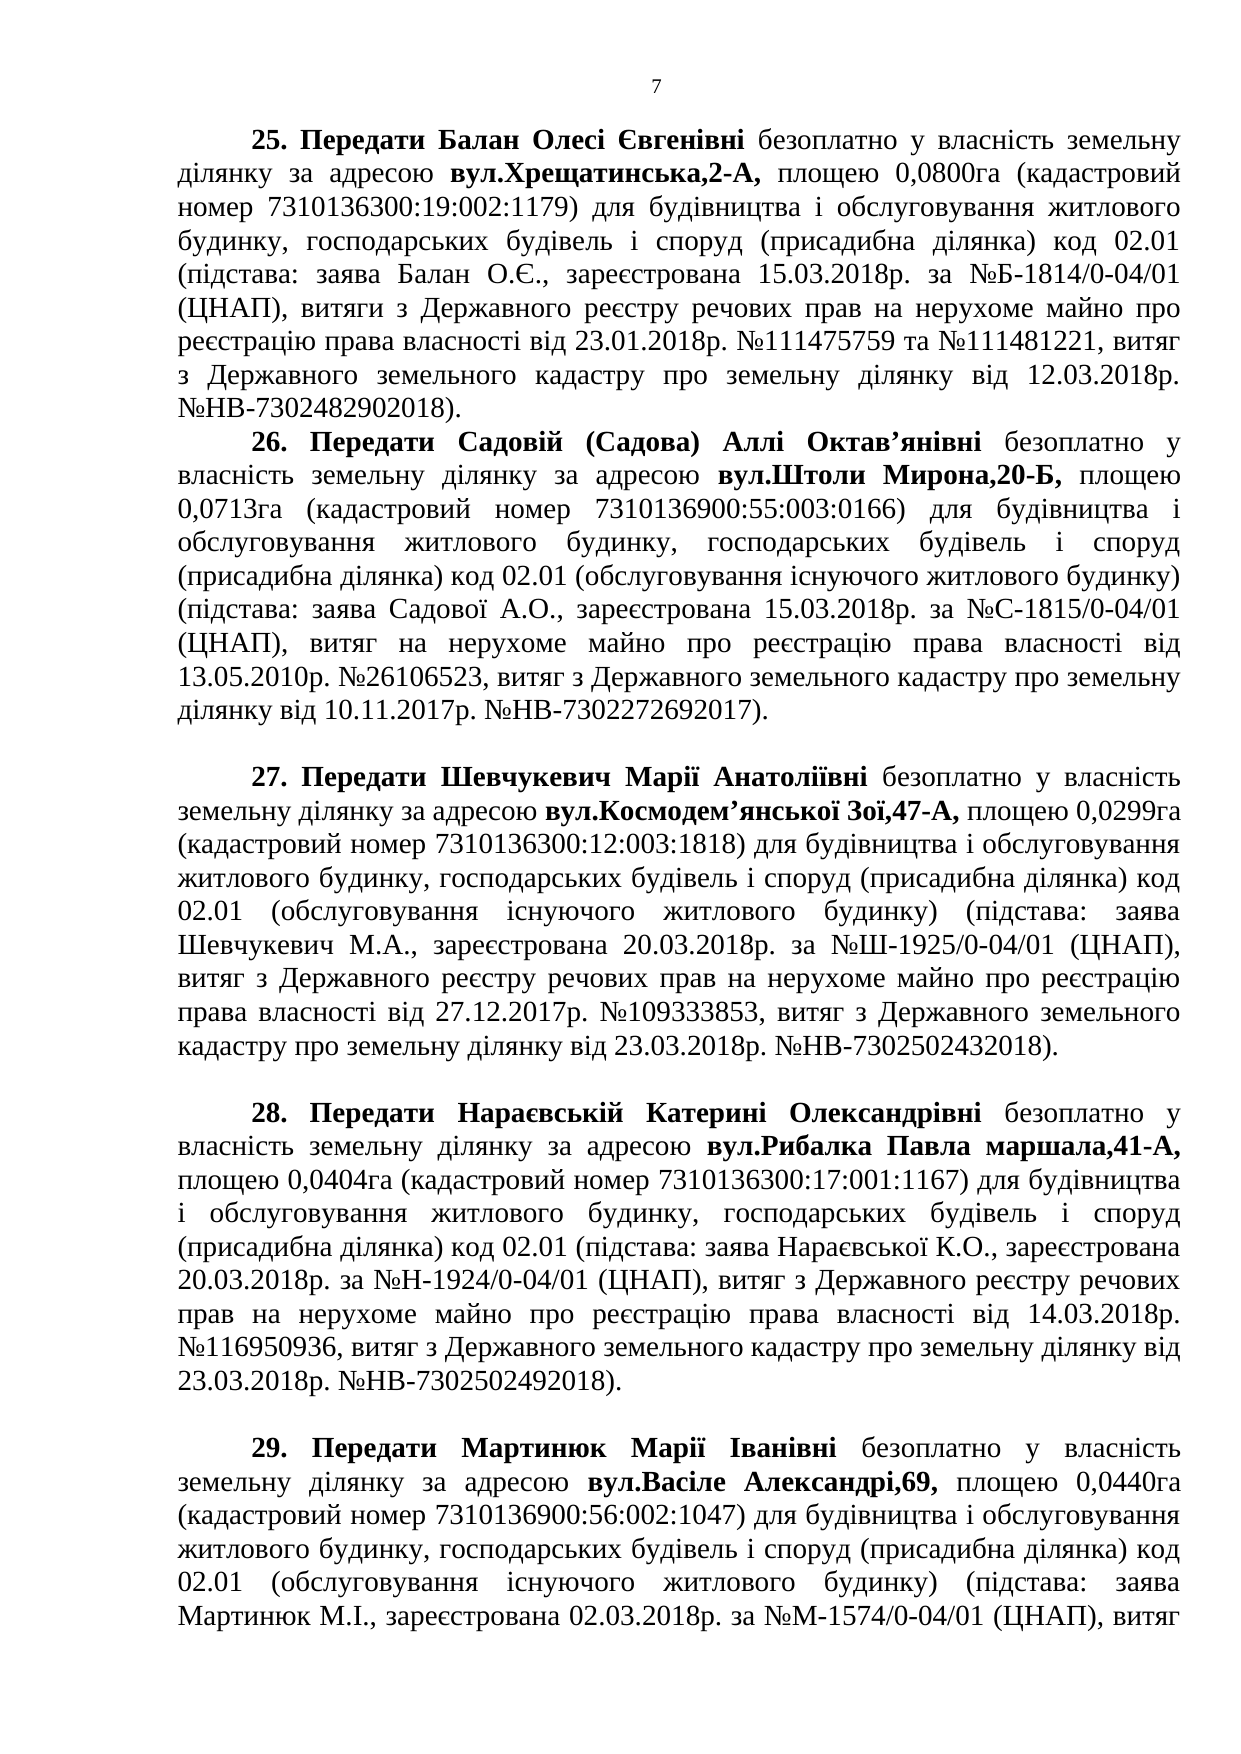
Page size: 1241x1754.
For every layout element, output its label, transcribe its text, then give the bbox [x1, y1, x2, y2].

text 26. Передати Садовій (Садова) Аллі Октав’янівні безоплатно у власність земельну ділянку за адресою вул.Штоли Мирона,20-Б, площею 0,0713га (кадастровий номер 7310136900:55:003:0166) для будівництва і обслуговування житлового будинку, господарських будівель і споруд (присадибна ділянка) код 02.01 (обслуговування існуючого житлового будинку) (підстава: заява Садової А.О., зареєстрована 15.03.2018р. за №С-1815/0-04/01 (ЦНАП), витяг на нерухоме майно про реєстрацію права власності від 13.05.2010р. №26106523, витяг з Державного земельного кадастру про земельну ділянку від 10.11.2017р. №НВ-7302272692017). [177, 424, 1181, 726]
text 27. Передати Шевчукевич Марії Анатоліївні безоплатно у власність земельну ділянку за адресою вул.Космодем’янської Зої,47-А, площею 0,0299га (кадастровий номер 7310136300:12:003:1818) для будівництва і обслуговування житлового будинку, господарських будівель і споруд (присадибна ділянка) код 02.01 (обслуговування існуючого житлового будинку) (підстава: заява Шевчукевич М.А., зареєстрована 20.03.2018р. за №Ш-1925/0-04/01 (ЦНАП), витяг з Державного реєстру речових прав на нерухоме майно про реєстрацію права власності від 27.12.2017р. №109333853, витяг з Державного земельного кадастру про земельну ділянку від 23.03.2018р. №НВ-7302502432018). [177, 759, 1181, 1061]
text 28. Передати Нараєвській Катерині Олександрівні безоплатно у власність земельну ділянку за адресою вул.Рибалка Павла маршала,41-А, площею 0,0404га (кадастровий номер 7310136300:17:001:1167) для будівництва і обслуговування житлового будинку, господарських будівель і споруд (присадибна ділянка) код 02.01 (підстава: заява Нараєвської К.О., зареєстрована 20.03.2018р. за №Н-1924/0-04/01 (ЦНАП), витяг з Державного реєстру речових прав на нерухоме майно про реєстрацію права власності від 14.03.2018р. №116950936, витяг з Державного земельного кадастру про земельну ділянку від 23.03.2018р. №НВ-7302502492018). [177, 1095, 1181, 1397]
text 25. Передати Балан Олесі Євгенівні безоплатно у власність земельну ділянку за адресою вул.Хрещатинська,2-А, площею 0,0800га (кадастровий номер 7310136300:19:002:1179) для будівництва і обслуговування житлового будинку, господарських будівель і споруд (присадибна ділянка) код 02.01 (підстава: заява Балан О.Є., зареєстрована 15.03.2018р. за №Б-1814/0-04/01 (ЦНАП), витяги з Державного реєстру речових прав на нерухоме майно про реєстрацію права власності від 23.01.2018р. №111475759 та №111481221, витяг з Державного земельного кадастру про земельну ділянку від 12.03.2018р. №НВ-7302482902018). [177, 98, 1181, 424]
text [177, 1430, 1181, 1631]
